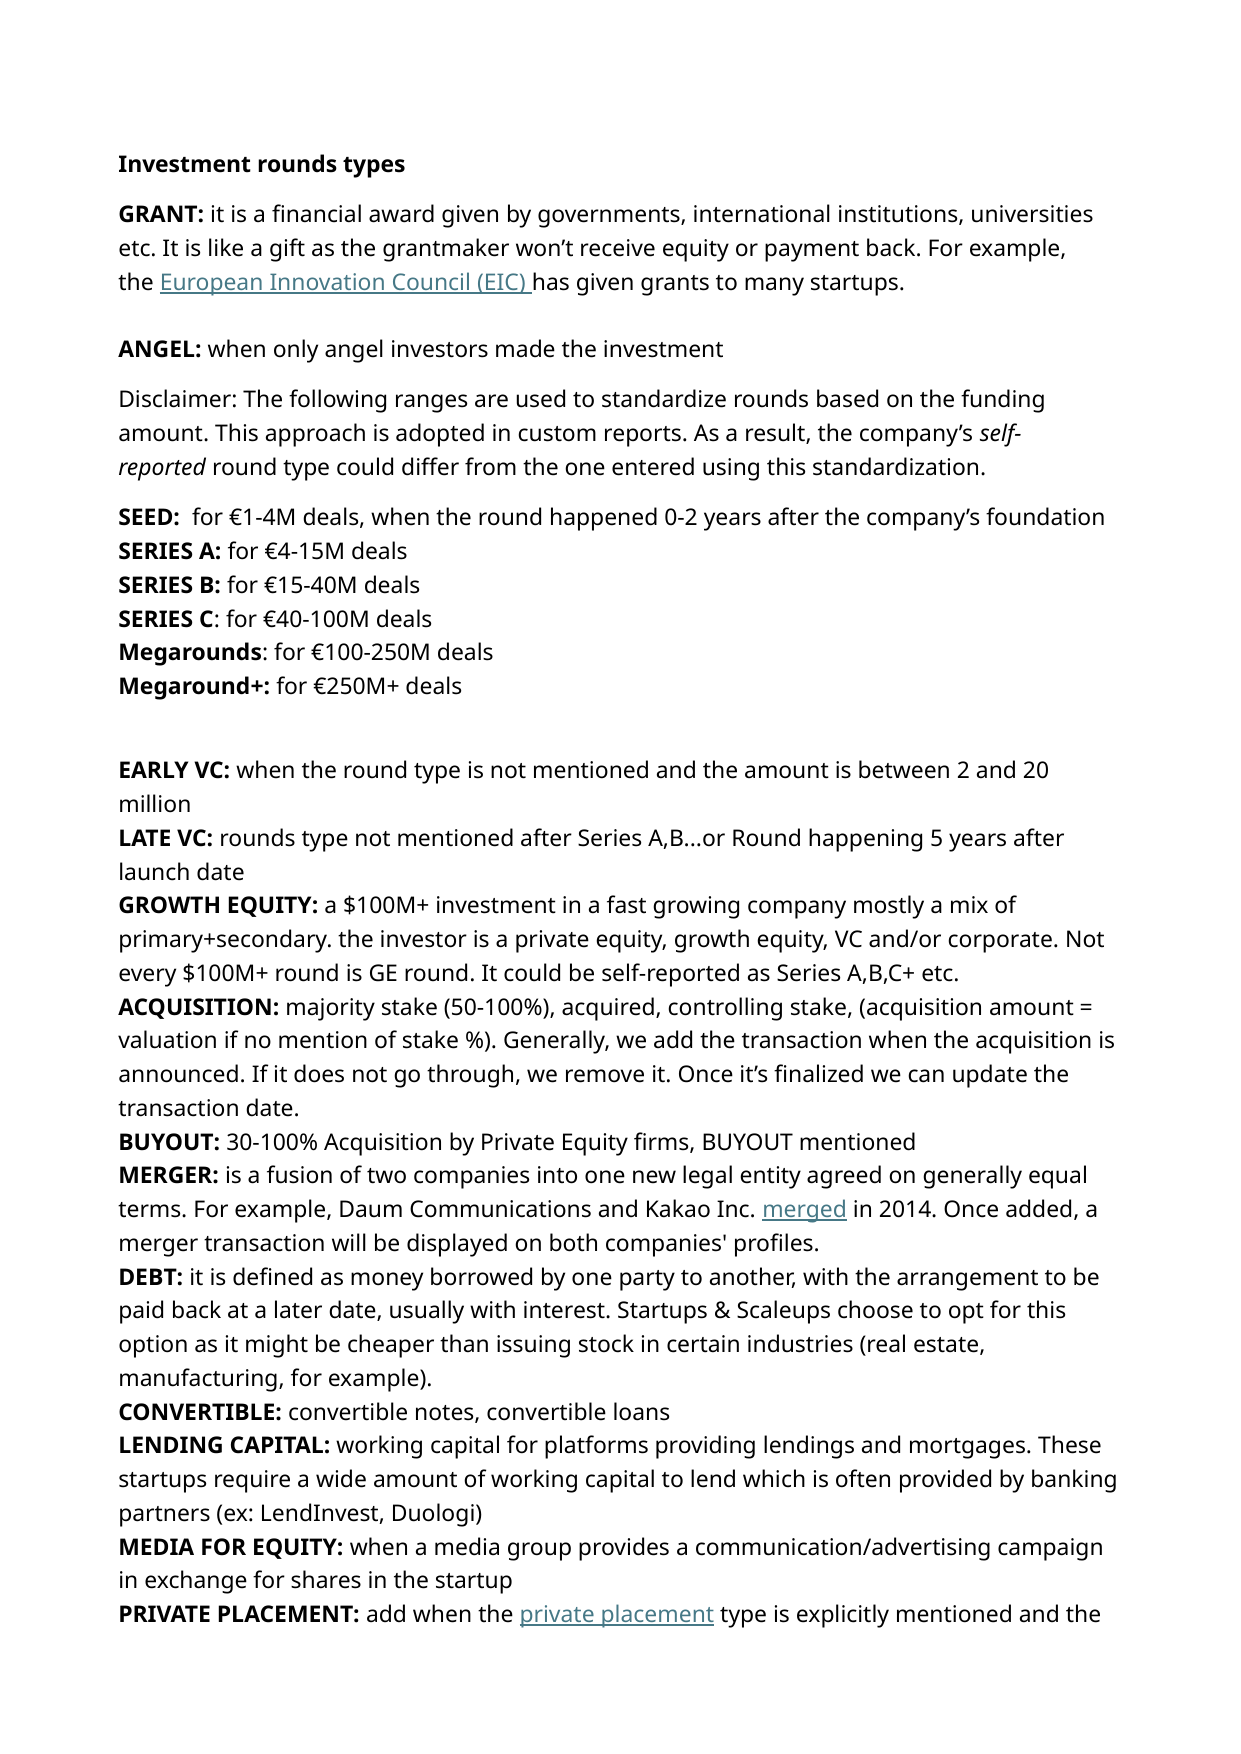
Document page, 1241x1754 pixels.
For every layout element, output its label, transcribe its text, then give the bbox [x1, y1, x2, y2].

text Disclaimer: The following ranges are used to standardize rounds based on the funding amount. This approach is adopted in custom reports. As a result, the company’s self-reported round type could differ from the one entered using this standardization. [118, 383, 1122, 482]
text Investment rounds types [118, 148, 1122, 179]
text SEED: for €1-4M deals, when the round happened 0-2 years after the company’s foundation SERIES A: for €4-15M deals SERIES B: for €15-40M deals SERIES C: for €40-100M deals Megarounds: for €100-250M deals Megaround+: for €250M+ deals [118, 501, 1122, 701]
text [118, 721, 1122, 1629]
text GRANT: it is a financial award given by governments, international institutions, universities etc. It is like a gift as the grantmaker won’t receive equity or payment back. For example, the European Innovation Council (EIC) has given grants to many startups. ANGEL: when only angel investors made the investment [118, 198, 1122, 364]
